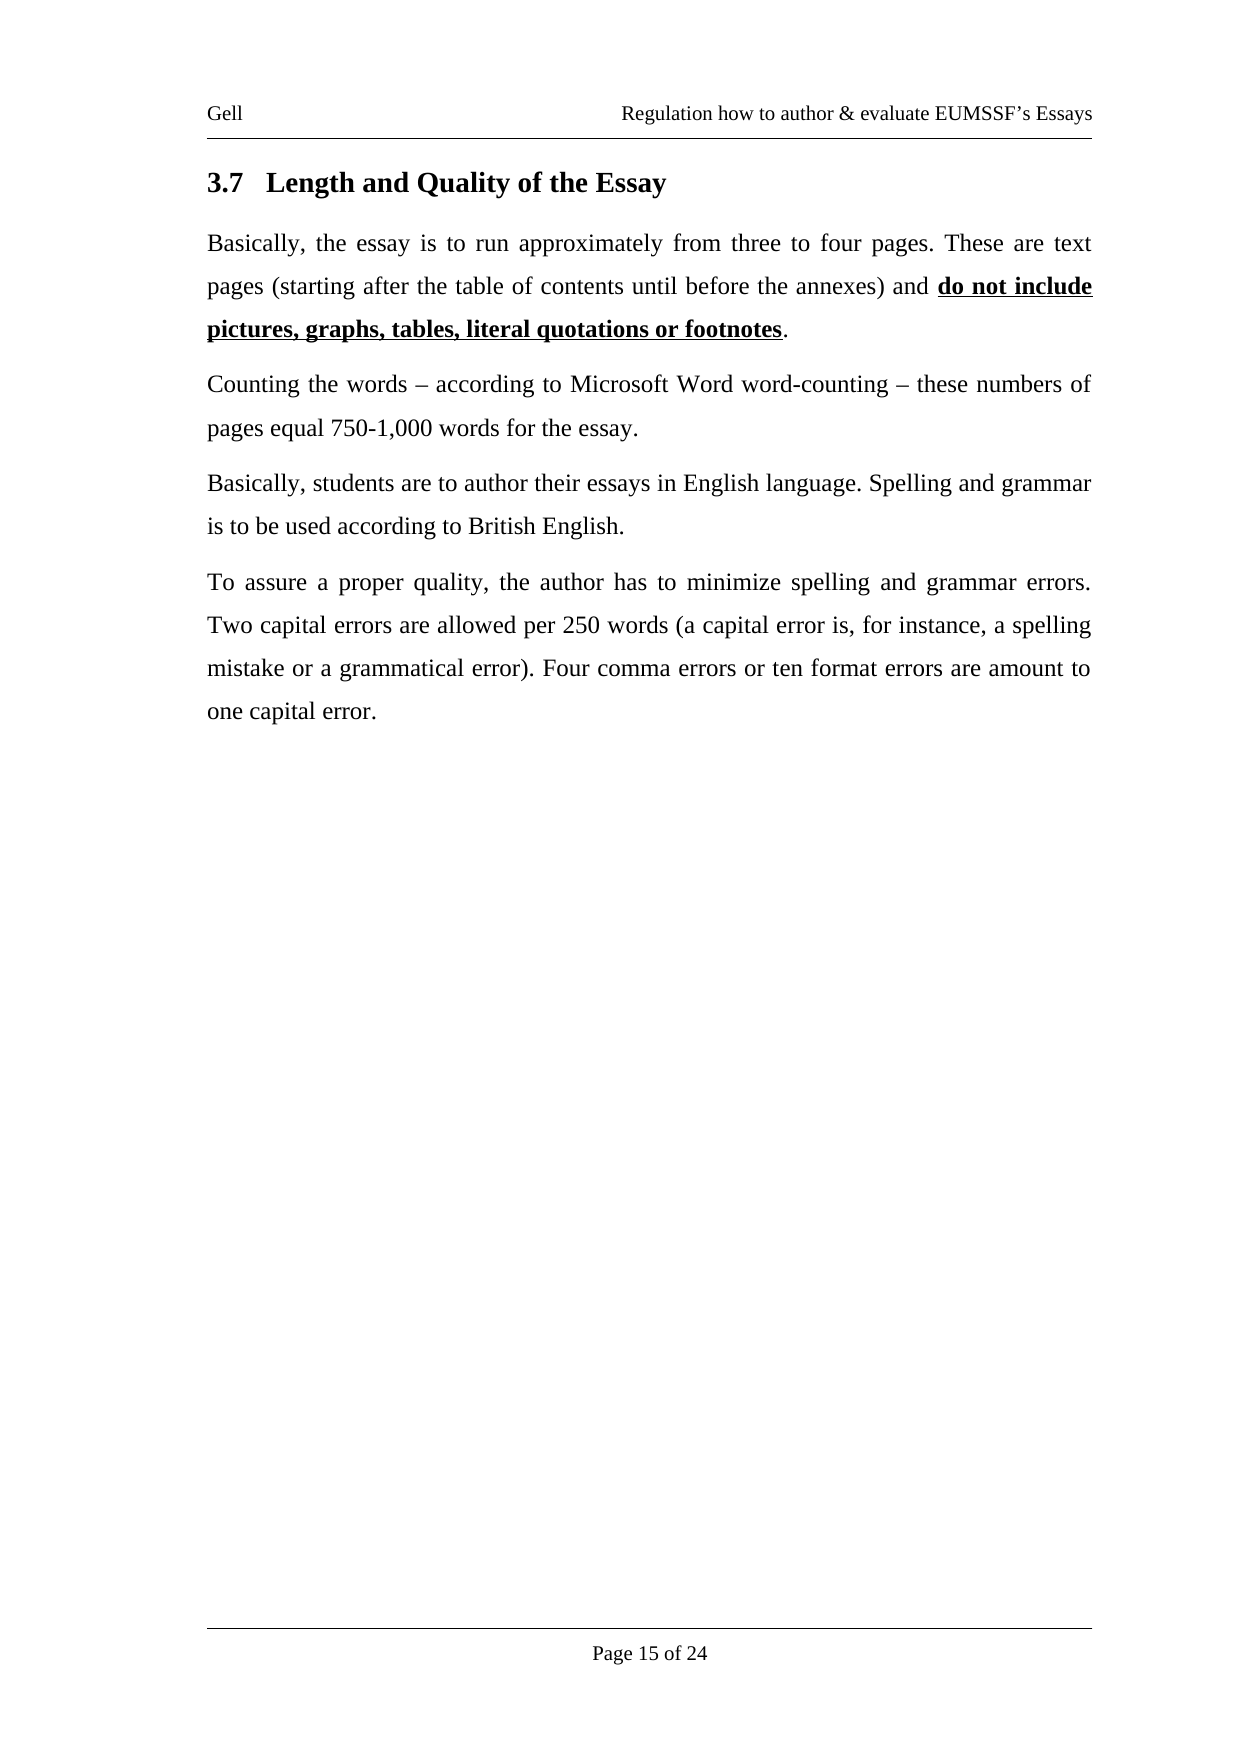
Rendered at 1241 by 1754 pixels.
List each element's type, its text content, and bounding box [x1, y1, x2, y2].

text Counting the words – according to Microsoft Word word-counting – these numbers of pages equal 750-1,000 words for the essay. [207, 369, 1092, 441]
text Basically, the essay is to run approximately from three to four pages. These are text pages (starting after the table of contents until before the annexes) and do not include pictures, graphs, tables, literal quotations or footnotes. [207, 228, 1092, 343]
text Basically, students are to author their essays in English language. Spelling and grammar is to be used according to British English. [207, 468, 1092, 540]
text 3.7 Length and Quality of the Essay [207, 165, 1092, 198]
text To assure a proper quality, the author has to minimize spelling and grammar errors. Two capital errors are allowed per 250 words (a capital error is, for instance, a spelling mistake or a grammatical error). Four comma errors or ten format errors are amount to one capital error. [207, 567, 1092, 725]
